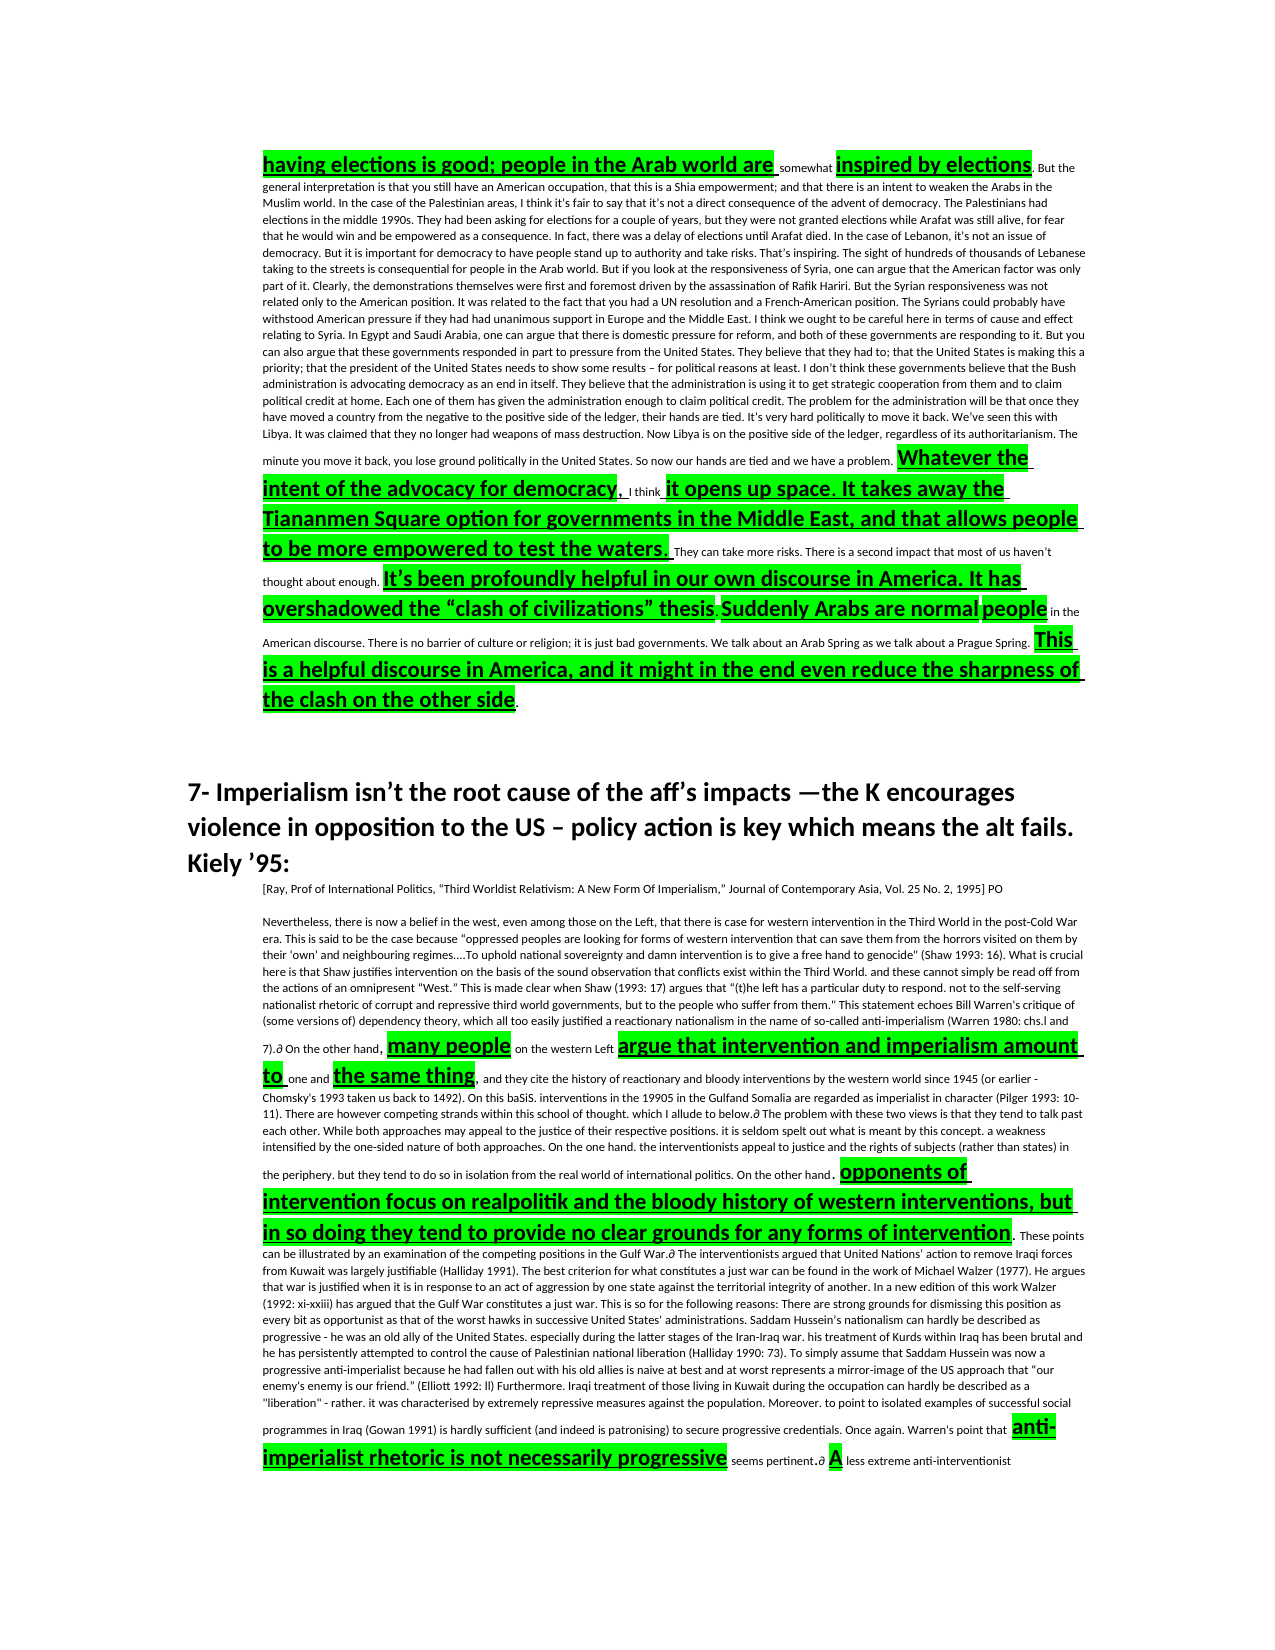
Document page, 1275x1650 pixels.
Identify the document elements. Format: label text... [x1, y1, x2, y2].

text [Ray, Prof of International Politics, “Third Worldist Relativism: A New Form Of Imperialism,” Journal of Contemporary Asia, Vol. 25 No. 2, 1995] PO [262, 882, 1087, 897]
subtitle 7- Imperialism isn’t the root cause of the aff’s impacts —the K encourages violence in opposition to the US – policy action is key which means the alt fails. Kiely ’95: [187, 775, 1087, 879]
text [262, 915, 1087, 1471]
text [262, 150, 1087, 713]
